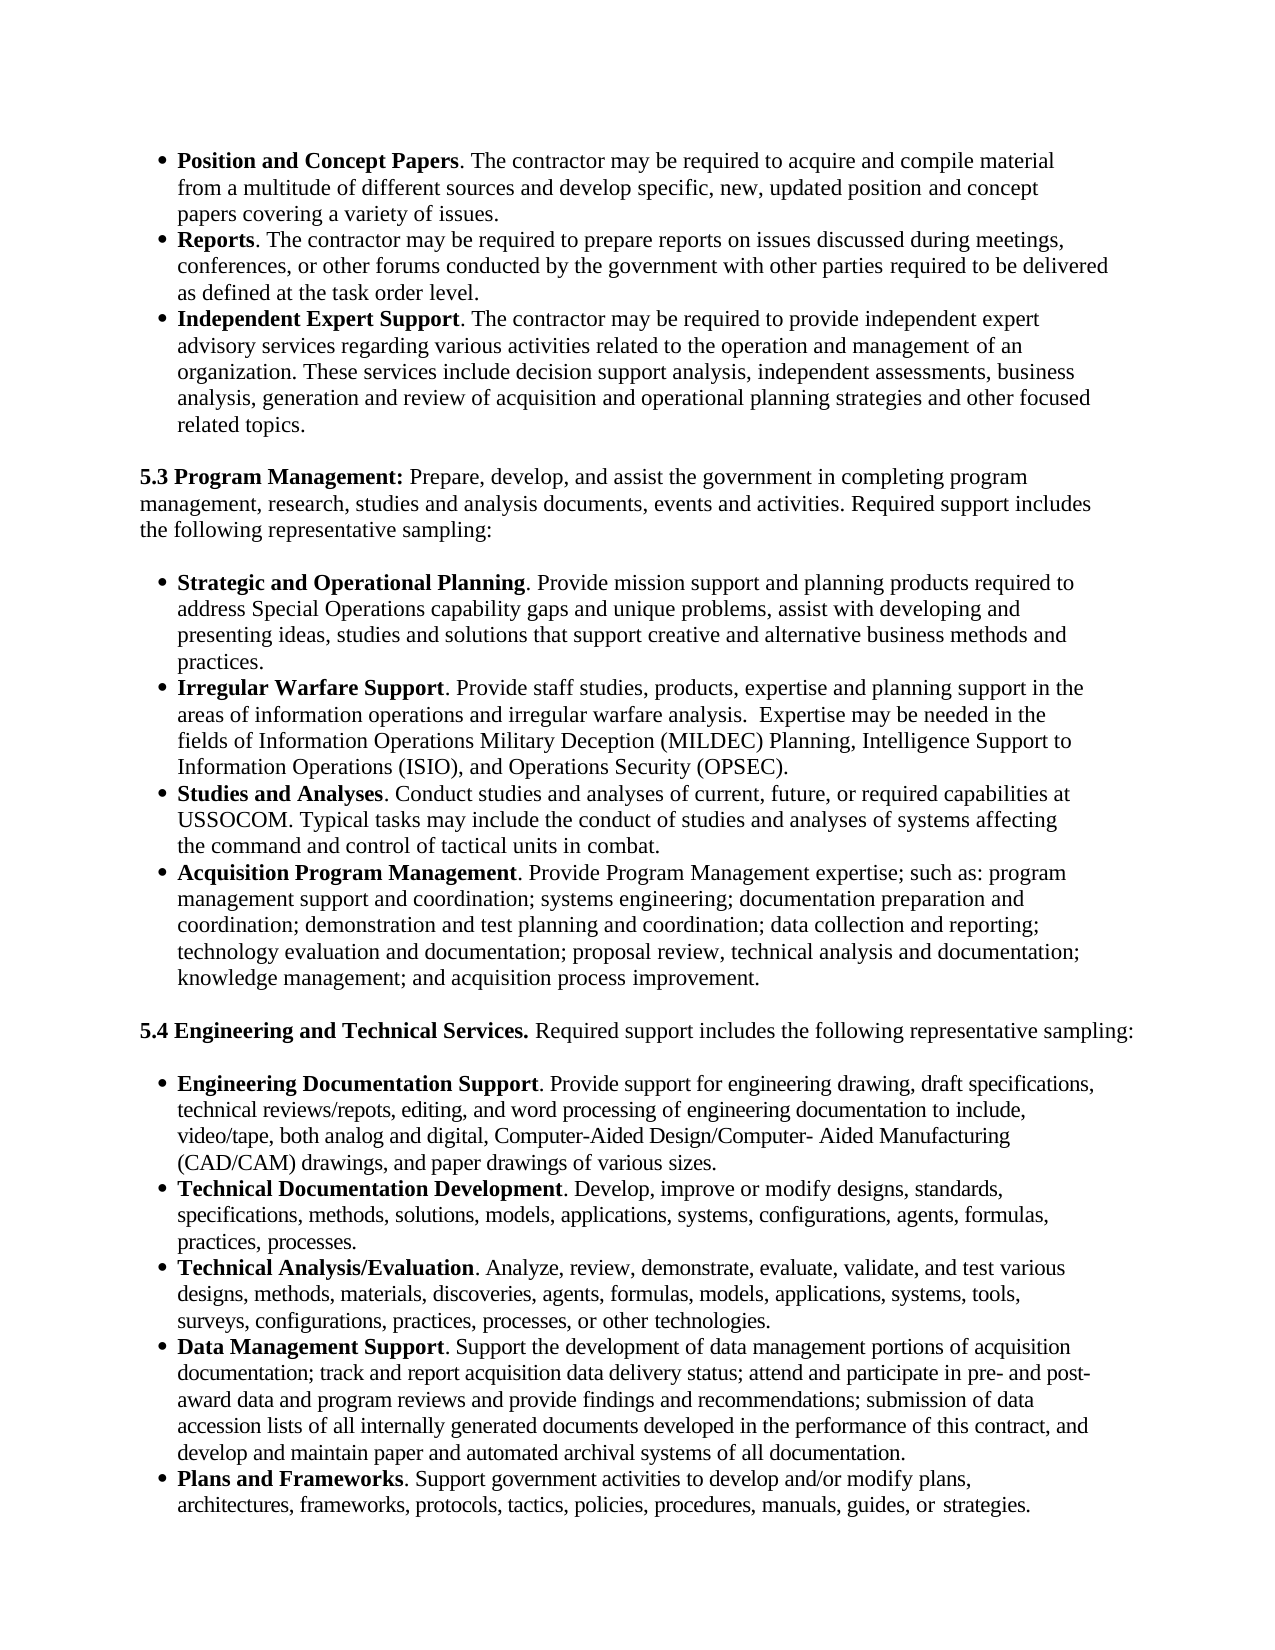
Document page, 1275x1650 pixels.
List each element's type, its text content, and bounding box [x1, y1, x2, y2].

list Strategic and Operational Planning. Provide mission support and planning products required to address Special Operations capability gaps and unique problems, assist with developing and presenting ideas, studies and solutions that support creative and alternative business methods and practices. [158, 569, 1120, 674]
list Plans and Frameworks. Support government activities to develop and/or modify plans, architectures, frameworks, protocols, tactics, policies, procedures, manuals, guides, or strategies. [158, 1465, 1085, 1518]
list Reports. The contractor may be required to prepare reports on issues discussed during meetings, conferences, or other forums conducted by the government with other parties required to be delivered as defined at the task order level. [158, 226, 1119, 305]
text 5.4 Engineering and Technical Services. Required support includes the following representative sampling: [139, 1017, 1137, 1043]
list Independent Expert Support. The contractor may be required to provide independent expert advisory services regarding various activities related to the operation and management of an organization. These services include decision support analysis, independent assessments, business analysis, generation and review of acquisition and operational planning strategies and other focused related topics. [158, 305, 1110, 437]
list Technical Documentation Development. Develop, improve or modify designs, standards, specifications, methods, solutions, models, applications, systems, configurations, agents, formulas, practices, processes. [158, 1175, 1106, 1254]
list Irregular Warfare Support. Provide staff studies, products, expertise and planning support in the areas of information operations and irregular warfare analysis. Expertise may be needed in the fields of Information Operations Military Deception (MILDEC) Planning, Intelligence Support to Information Operations (ISIO), and Operations Security (OPSEC). [158, 674, 1101, 780]
list Position and Concept Papers. The contractor may be required to acquire and compile material from a multitude of different sources and develop specific, new, updated position and concept papers covering a variety of issues. [158, 147, 1093, 226]
text 5.3 Program Management: Prepare, develop, and assist the government in completing program management, research, studies and analysis documents, events and activities. Required support includes the following representative sampling: [139, 463, 1109, 542]
list Technical Analysis/Evaluation. Analyze, review, demonstrate, evaluate, validate, and test various designs, methods, materials, discoveries, agents, formulas, models, applications, systems, tools, surveys, configurations, practices, processes, or other technologies. [158, 1254, 1093, 1333]
list Acquisition Program Management. Provide Program Management expertise; such as: program management support and coordination; systems engineering; documentation preparation and coordination; demonstration and test planning and coordination; data collection and reporting; technology evaluation and documentation; proposal review, technical analysis and documentation; knowledge management; and acquisition process improvement. [158, 859, 1122, 991]
list Studies and Analyses. Conduct studies and analyses of current, future, or required capabilities at USSOCOM. Typical tasks may include the conduct of studies and analyses of systems affecting the command and control of tactical units in combat. [158, 780, 1073, 859]
list Engineering Documentation Support. Provide support for engineering drawing, draft specifications, technical reviews/repots, editing, and word processing of engineering documentation to include, video/tape, both analog and digital, Computer-Aided Design/Computer- Aided Manufacturing (CAD/CAM) drawings, and paper drawings of various sizes. [158, 1069, 1118, 1175]
list Data Management Support. Support the development of data management portions of acquisition documentation; track and report acquisition data delivery status; attend and participate in pre- and post-award data and program reviews and provide findings and recommendations; submission of data accession lists of all internally generated documents developed in the performance of this contract, and develop and maintain paper and automated archival systems of all documentation. [158, 1333, 1122, 1465]
